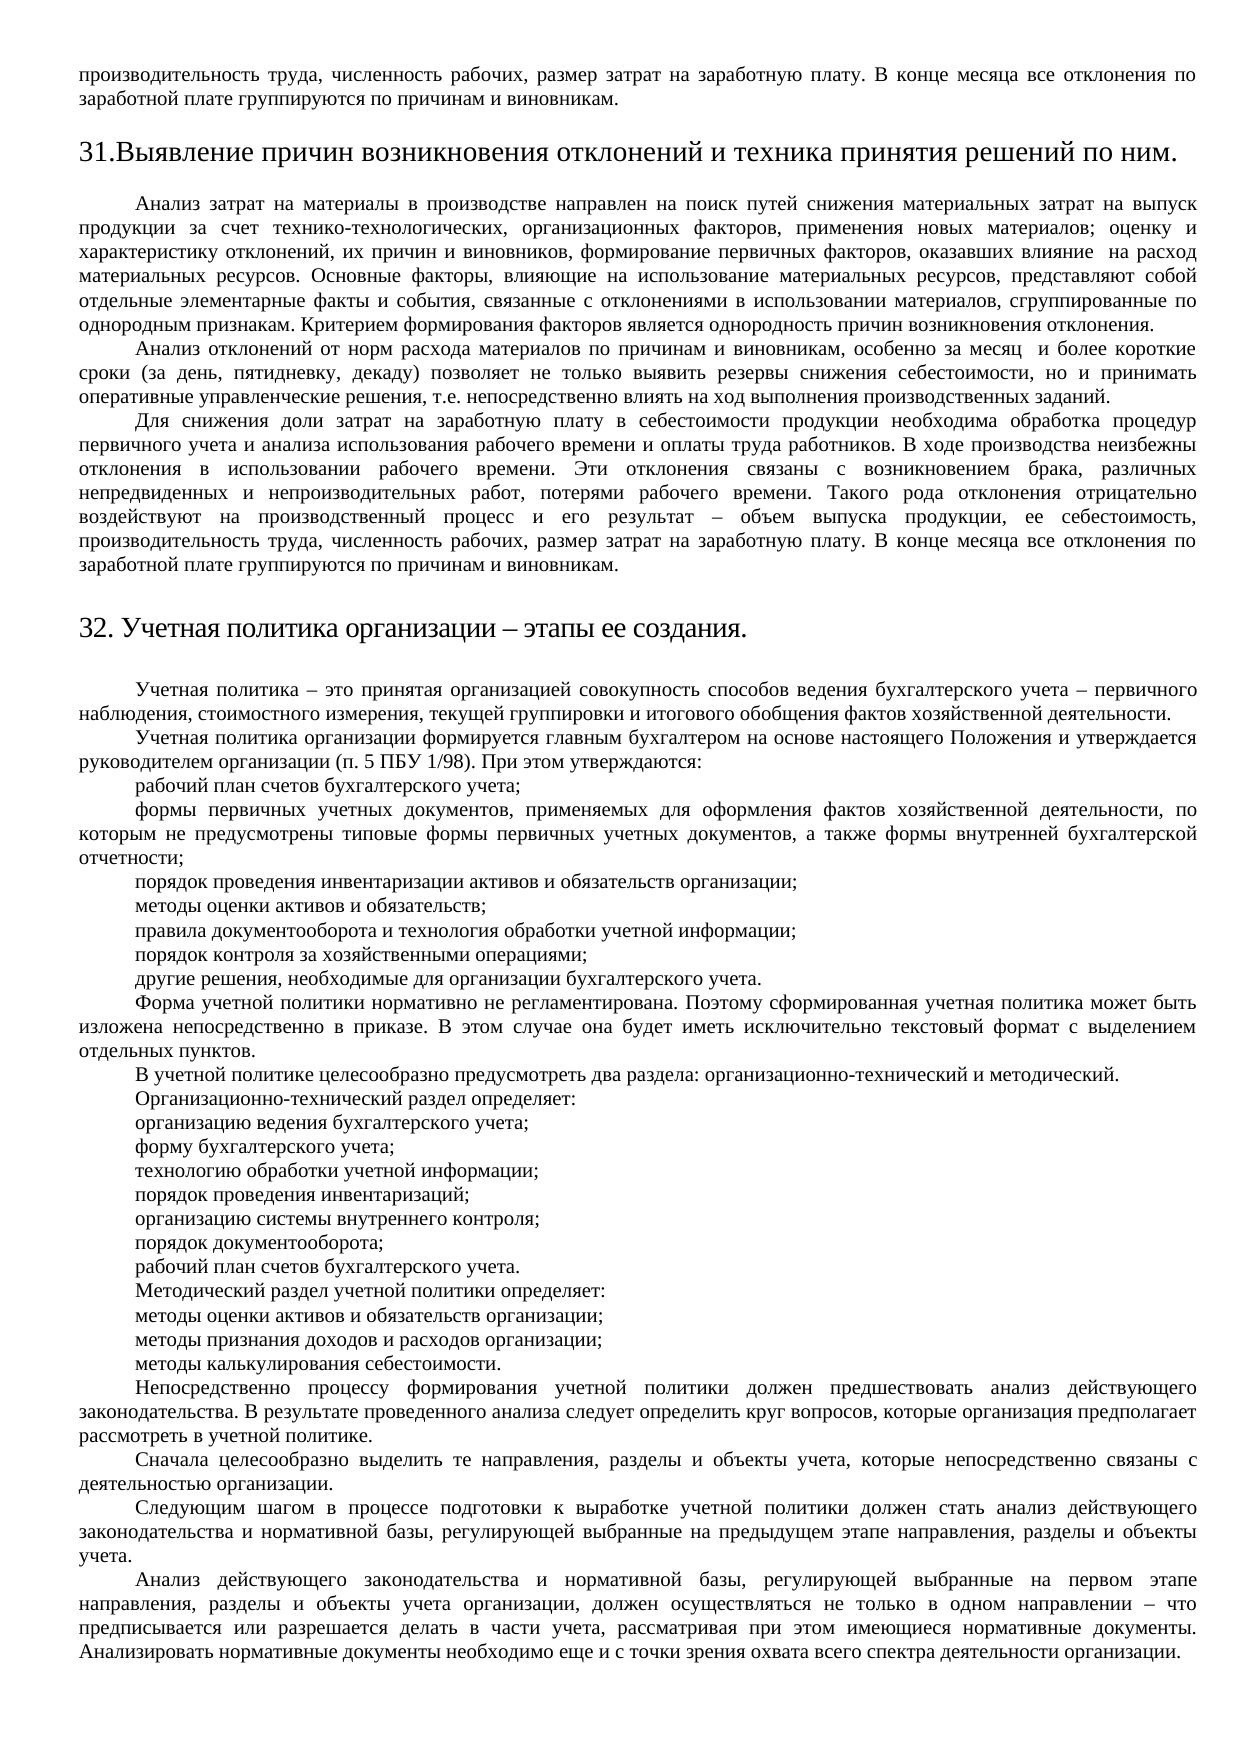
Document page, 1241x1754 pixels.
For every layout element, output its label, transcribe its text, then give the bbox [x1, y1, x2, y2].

text В учетной политике целесообразно предусмотреть два раздела: организационно-технический и методический. [79, 1062, 1198, 1086]
text методы оценки активов и обязательств организации; [79, 1302, 1198, 1327]
text Учетная политика – это принятая организацией совокупность способов ведения бухгалтерского учета – первичного наблюдения, стоимостного измерения, текущей группировки и итогового обобщения фактов хозяйственной деятельности. [79, 677, 1198, 725]
text Организационно-технический раздел определяет: [79, 1086, 1198, 1110]
text организацию ведения бухгалтерского учета; [79, 1110, 1198, 1134]
text Следующим шагом в процессе подготовки к выработке учетной политики должен стать анализ действующего законодательства и нормативной базы, регулирующей выбранные на предыдущем этапе направления, разделы и объекты учета. [79, 1495, 1198, 1567]
text порядок проведения инвентаризаций; [79, 1182, 1198, 1206]
text порядок документооборота; [79, 1230, 1198, 1254]
text другие решения, необходимые для организации бухгалтерского учета. [79, 966, 1198, 990]
text порядок контроля за хозяйственными операциями; [79, 942, 1198, 966]
text Форма учетной политики нормативно не регламентирована. Поэтому сформированная учетная политика может быть изложена непосредственно в приказе. В этом случае она будет иметь исключительно текстовый формат с выделением отдельных пунктов. [79, 990, 1198, 1062]
text рабочий план счетов бухгалтерского учета. [79, 1254, 1198, 1278]
text методы признания доходов и расходов организации; [79, 1327, 1198, 1351]
text Сначала целесообразно выделить те направления, разделы и объекты учета, которые непосредственно связаны с деятельностью организации. [79, 1447, 1198, 1495]
text Анализ действующего законодательства и нормативной базы, регулирующей выбранные на первом этапе направления, разделы и объекты учета организации, должен осуществляться не только в одном направлении – что предписывается или разрешается делать в части учета, рассматривая при этом имеющиеся нормативные документы. Анализировать нормативные документы необходимо еще и с точки зрения охвата всего спектра деятельности организации. [79, 1567, 1198, 1663]
text правила документооборота и технология обработки учетной информации; [79, 917, 1198, 942]
text 32. Учетная политика организации – этапы ее создания. [79, 610, 1198, 643]
text методы оценки активов и обязательств; [79, 893, 1198, 917]
text рабочий план счетов бухгалтерского учета; [79, 773, 1198, 797]
text Непосредственно процессу формирования учетной политики должен предшествовать анализ действующего законодательства. В результате проведенного анализа следует определить круг вопросов, которые организация предполагает рассмотреть в учетной политике. [79, 1375, 1198, 1447]
text форму бухгалтерского учета; [79, 1134, 1198, 1158]
text 31.Выявление причин возникновения отклонений и техника принятия решений по ним. [79, 134, 1198, 167]
text формы первичных учетных документов, применяемых для оформления фактов хозяйственной деятельности, по которым не предусмотрены типовые формы первичных учетных документов, а также формы внутренней бухгалтерской отчетности; [79, 797, 1198, 869]
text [79, 61, 1198, 109]
text Учетная политика организации формируется главным бухгалтером на основе настоящего Положения и утверждается руководителем организации (п. 5 ПБУ 1/98). При этом утверждаются: [79, 725, 1198, 773]
text методы калькулирования себестоимости. [79, 1351, 1198, 1375]
text технологию обработки учетной информации; [79, 1158, 1198, 1182]
text Методический раздел учетной политики определяет: [79, 1278, 1198, 1302]
text порядок проведения инвентаризации активов и обязательств организации; [79, 869, 1198, 893]
text организацию системы внутреннего контроля; [79, 1206, 1198, 1230]
